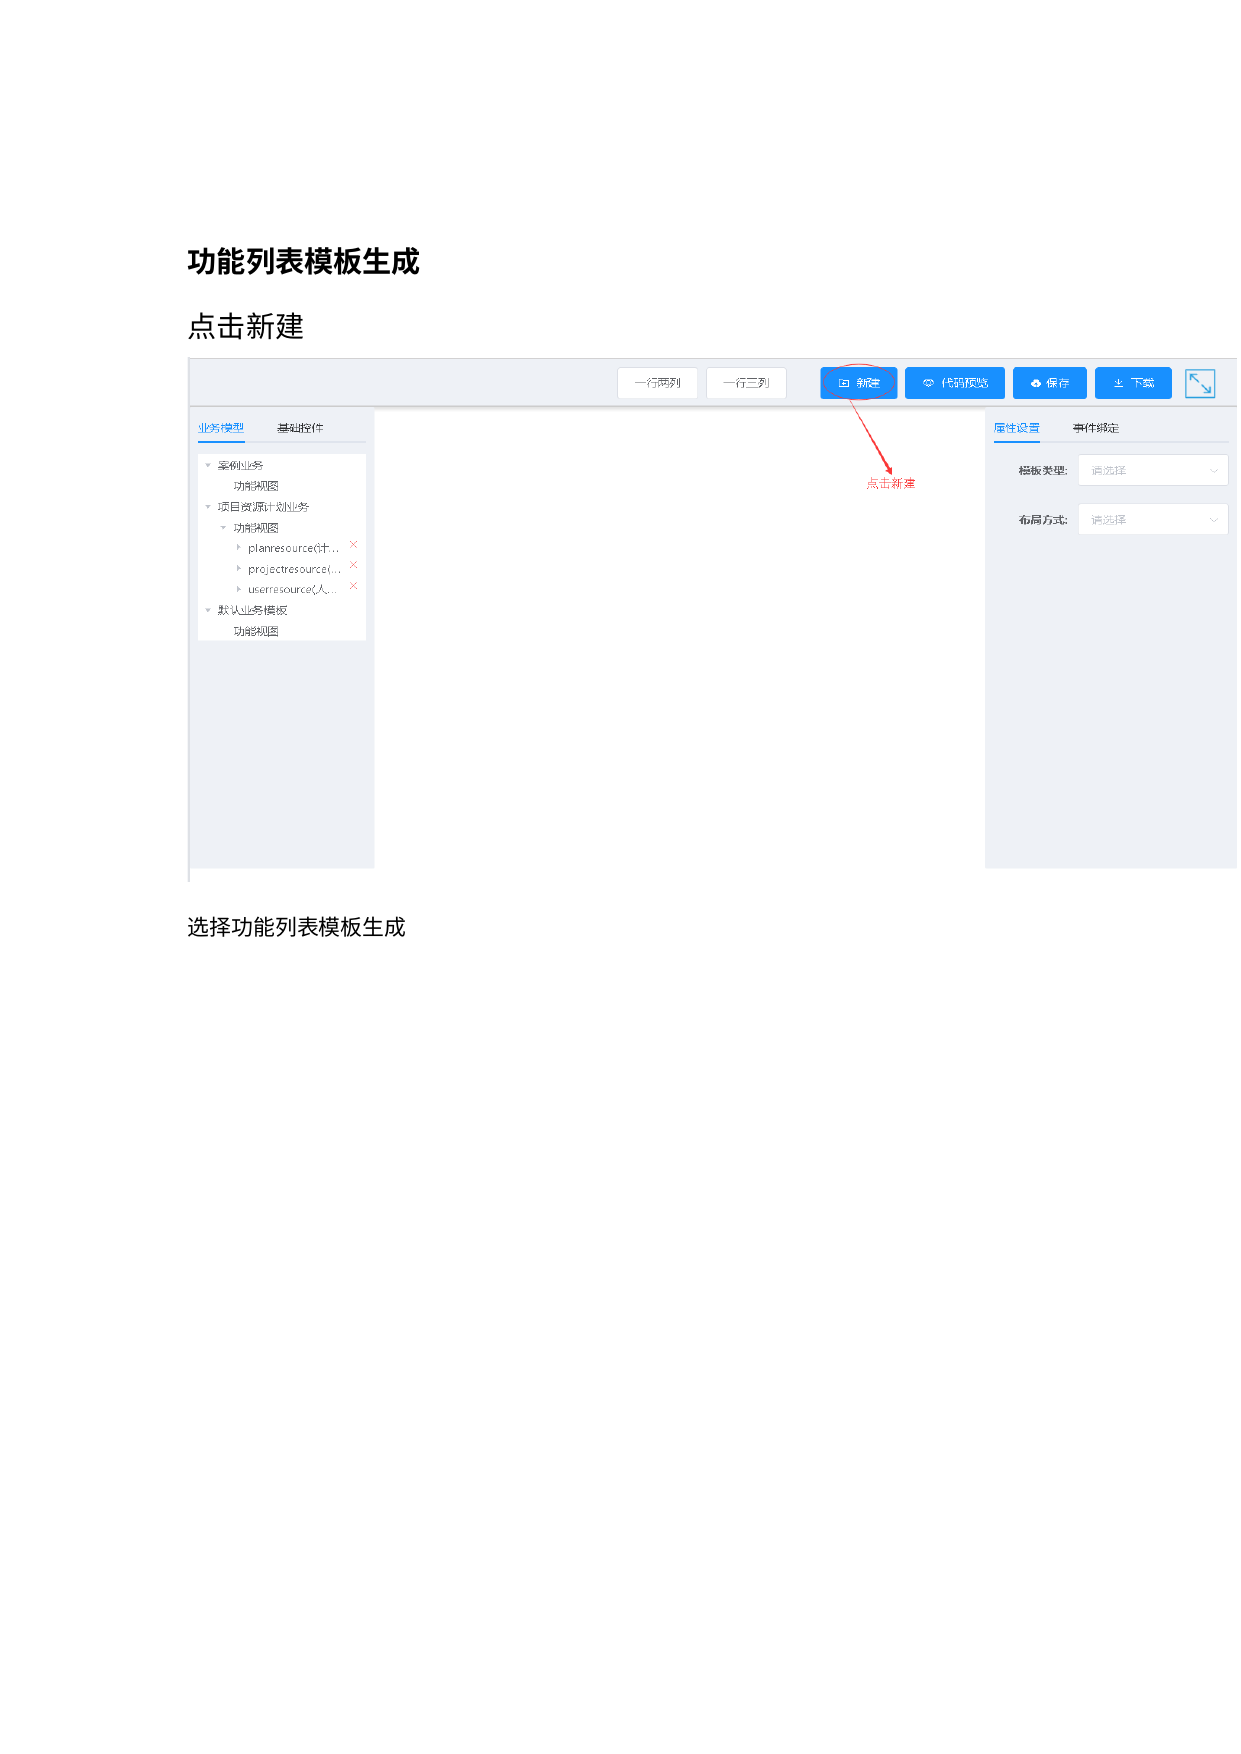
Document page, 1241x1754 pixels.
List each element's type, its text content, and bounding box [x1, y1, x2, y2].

text 点击新建 [187, 292, 1053, 357]
picture [187, 357, 1237, 882]
text 功能列表模板生成 [187, 227, 1053, 292]
text 选择功能列表模板生成 [187, 882, 1053, 942]
